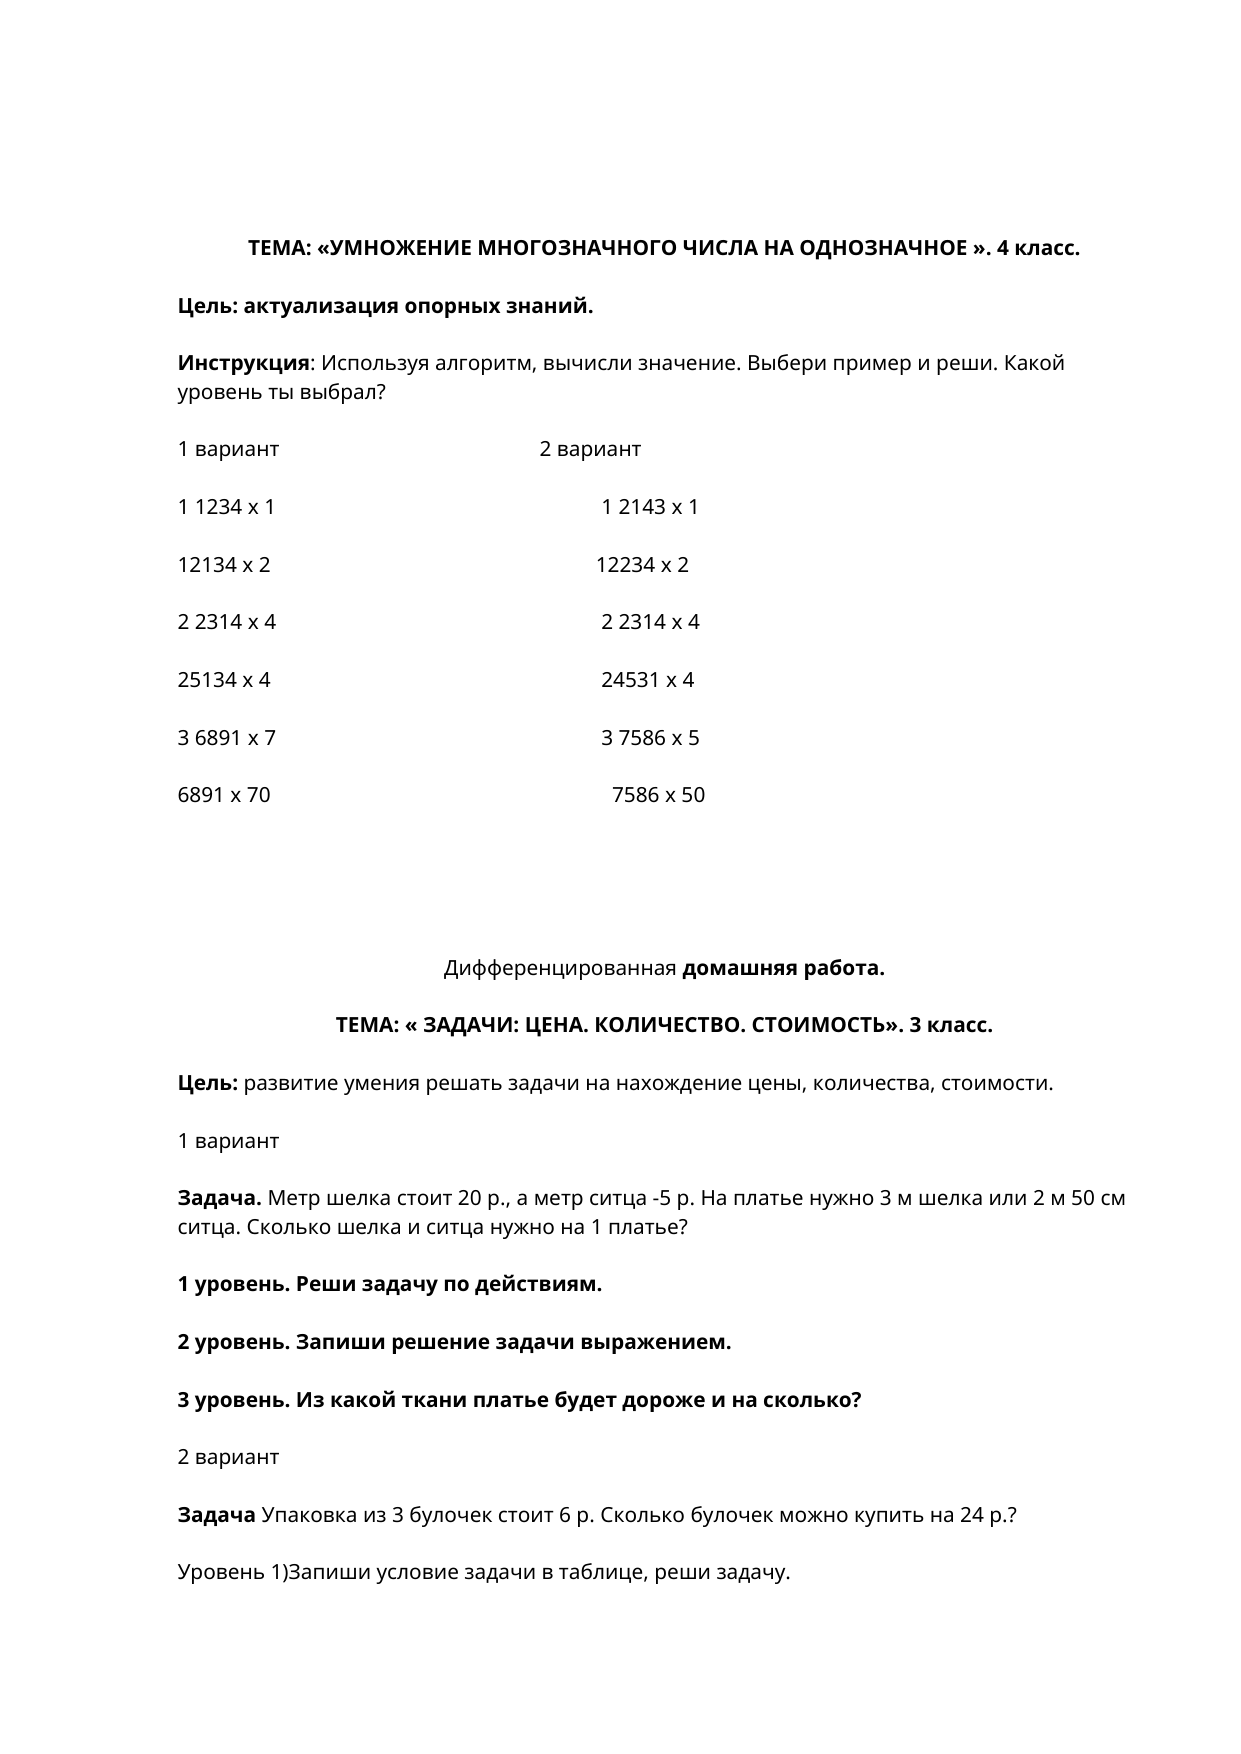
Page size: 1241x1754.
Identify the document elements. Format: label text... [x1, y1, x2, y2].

text ТЕМА: «УМНОЖЕНИЕ МНОГОЗНАЧНОГО ЧИСЛА НА ОДНОЗНАЧНОЕ ». 4 класс. [177, 233, 1152, 262]
text 3 уровень. Из какой ткани платье будет дороже и на сколько? [177, 1385, 1152, 1413]
text 2 уровень. Запиши решение задачи выражением. [177, 1327, 1152, 1356]
text 2 вариант [177, 1442, 1152, 1471]
text ТЕМА: « ЗАДАЧИ: ЦЕНА. КОЛИЧЕСТВО. СТОИМОСТЬ». 3 класс. [177, 1011, 1152, 1039]
text 25134 x 4 24531 x 4 [177, 665, 1152, 693]
text Задача Упаковка из 3 булочек стоит 6 р. Сколько булочек можно купить на 24 р.? [177, 1500, 1152, 1528]
text Инструкция: Используя алгоритм, вычисли значение. Выбери пример и реши. Какой уровень ты выбрал? [177, 348, 1152, 405]
text Цель: актуализация опорных знаний. [177, 291, 1152, 319]
text Дифференцированная домашняя работа. [177, 953, 1152, 981]
text 1 1234 x 1 1 2143 x 1 [177, 492, 1152, 521]
text 1 вариант 2 вариант [177, 434, 1152, 463]
text 1 уровень. Реши задачу по действиям. [177, 1269, 1152, 1298]
text Уровень 1)Запиши условие задачи в таблице, реши задачу. [177, 1557, 1152, 1586]
text 12134 x 2 12234 x 2 [177, 550, 1152, 578]
text 6891 x 70 7586 x 50 [177, 780, 1152, 809]
text 1 вариант [177, 1126, 1152, 1154]
text Цель: развитие умения решать задачи на нахождение цены, количества, стоимости. [177, 1068, 1152, 1097]
text 2 2314 x 4 2 2314 x 4 [177, 607, 1152, 636]
text 3 6891 x 7 3 7586 x 5 [177, 723, 1152, 751]
text Задача. Метр шелка стоит 20 р., а метр ситца -5 р. На платье нужно 3 м шелка или 2 м 50 см ситца. Сколько шелка и ситца нужно на 1 платье? [177, 1183, 1152, 1240]
